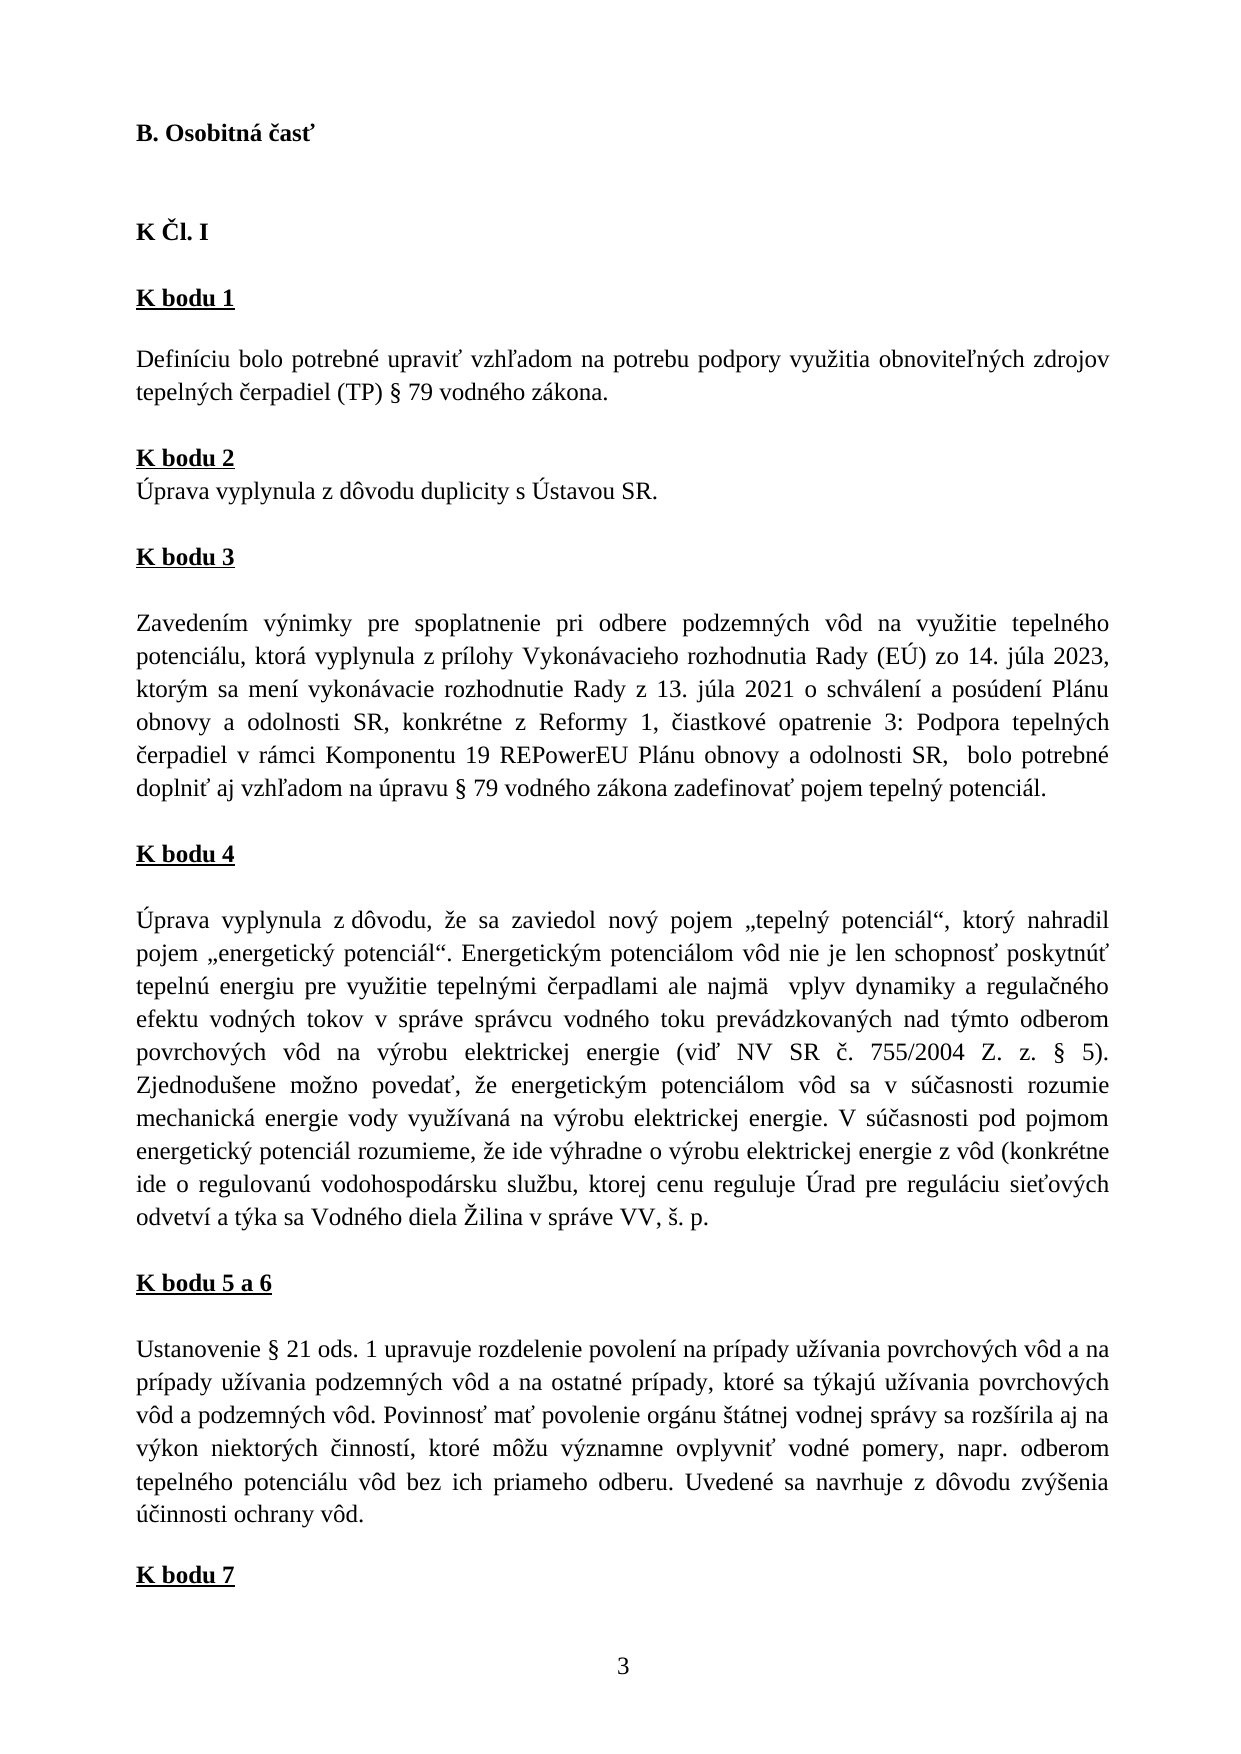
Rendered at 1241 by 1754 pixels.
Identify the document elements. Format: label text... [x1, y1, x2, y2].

text K bodu 2 [136, 443, 1110, 472]
text K bodu 1 [136, 283, 1110, 312]
text B. Osobitná časť [136, 118, 1110, 147]
text Úprava vyplynula z dôvodu, že sa zaviedol nový pojem „tepelný potenciál“, ktorý nahradil pojem „energetický potenciál“. Energetickým potenciálom vôd nie je len schopnosť poskytnúť tepelnú energiu pre využitie tepelnými čerpadlami ale najmä vplyv dynamiky a regulačného efektu vodných tokov v správe správcu vodného toku prevádzkovaných nad týmto odberom povrchových vôd na výrobu elektrickej energie (viď NV SR č. 755/2004 Z. z. § 5). Zjednodušene možno povedať, že energetickým potenciálom vôd sa v súčasnosti rozumie mechanická energie vody využívaná na výrobu elektrickej energie. V súčasnosti pod pojmom energetický potenciál rozumieme, že ide výhradne o výrobu elektrickej energie z vôd (konkrétne ide o regulovanú vodohospodársku službu, ktorej cenu reguluje Úrad pre reguláciu sieťových odvetví a týka sa Vodného diela Žilina v správe VV, š. p. [136, 905, 1110, 1231]
text Zavedením výnimky pre spoplatnenie pri odbere podzemných vôd na využitie tepelného potenciálu, ktorá vyplynula z prílohy Vykonávacieho rozhodnutia Rady (EÚ) zo 14. júla 2023, ktorým sa mení vykonávacie rozhodnutie Rady z 13. júla 2021 o schválení a posúdení Plánu obnovy a odolnosti SR, konkrétne z Reformy 1, čiastkové opatrenie 3: Podpora tepelných čerpadiel v rámci Komponentu 19 REPowerEU Plánu obnovy a odolnosti SR, bolo potrebné doplniť aj vzhľadom na úpravu § 79 vodného zákona zadefinovať pojem tepelný potenciál. [136, 608, 1110, 802]
text K bodu 5 a 6 [136, 1268, 1110, 1297]
text K bodu 7 [136, 1560, 1110, 1589]
text K Čl. I [136, 217, 1110, 246]
text Úprava vyplynula z dôvodu duplicity s Ústavou SR. [136, 476, 1110, 505]
text K bodu 4 [136, 839, 1110, 868]
text Definíciu bolo potrebné upraviť vzhľadom na potrebu podpory využitia obnoviteľných zdrojov tepelných čerpadiel (TP) § 79 vodného zákona. [136, 344, 1110, 406]
text Ustanovenie § 21 ods. 1 upravuje rozdelenie povolení na prípady užívania povrchových vôd a na prípady užívania podzemných vôd a na ostatné prípady, ktoré sa týkajú užívania povrchových vôd a podzemných vôd. Povinnosť mať povolenie orgánu štátnej vodnej správy sa rozšírila aj na výkon niektorých činností, ktoré môžu významne ovplyvniť vodné pomery, napr. odberom tepelného potenciálu vôd bez ich priameho odberu. Uvedené sa navrhuje z dôvodu zvýšenia účinnosti ochrany vôd. [136, 1334, 1110, 1528]
text K bodu 3 [136, 542, 1110, 571]
